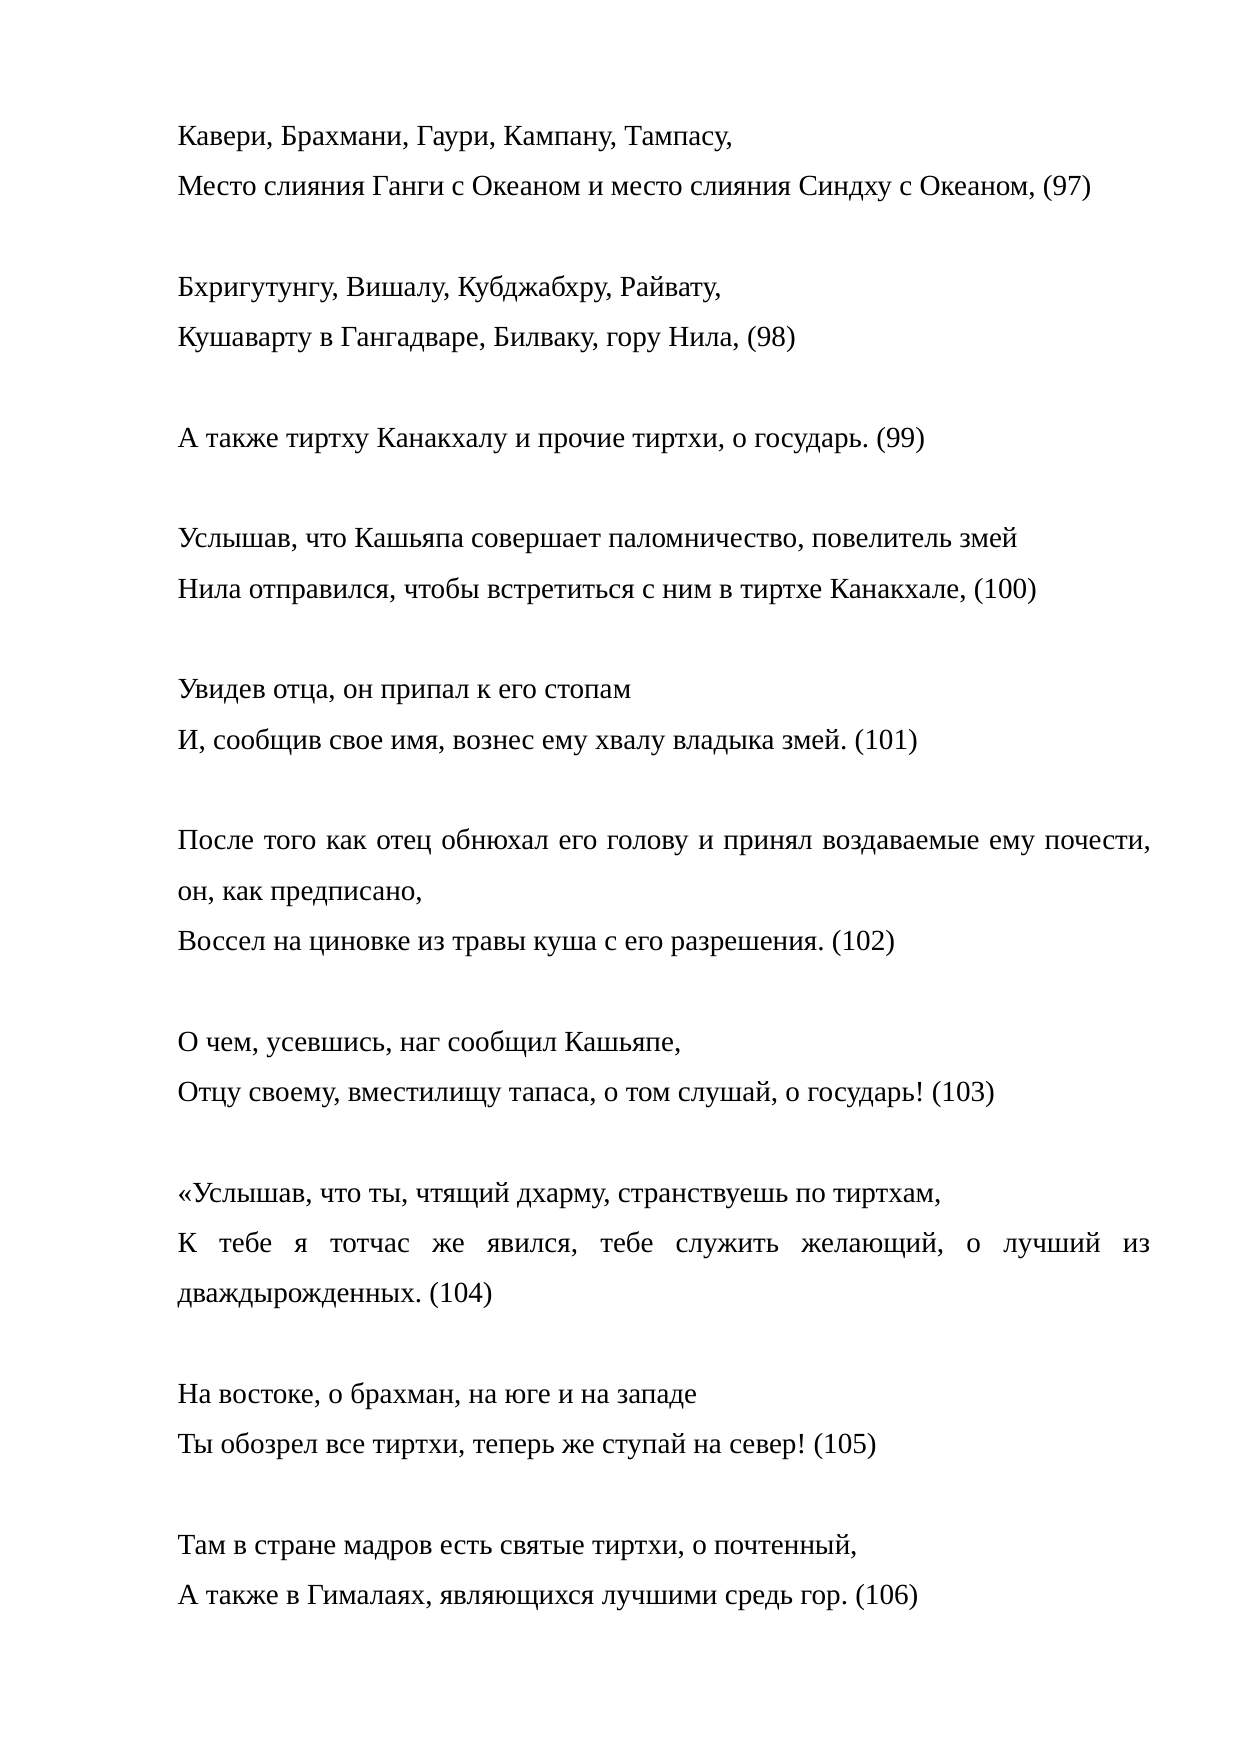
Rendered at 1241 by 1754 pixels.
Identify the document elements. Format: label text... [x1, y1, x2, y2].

text Кавери, Брахмани, Гаури, Кампану, Тампасу, [177, 118, 1152, 152]
text «Услышав, что ты, чтящий дхарму, странствуешь по тиртхам, [177, 1175, 1152, 1208]
text И, сообщив свое имя, вознес ему хвалу владыка змей. (101) [177, 722, 1152, 755]
text Отцу своему, вместилищу тапаса, о том слушай, о государь! (103) [177, 1074, 1152, 1108]
text Место слияния Ганги с Океаном и место слияния Синдху с Океаном, (97) [177, 168, 1152, 202]
text А также в Гималаях, являющихся лучшими средь гор. (106) [177, 1577, 1152, 1611]
text Услышав, что Кашьяпа совершает паломничество, повелитель змей [177, 521, 1152, 554]
text Кушаварту в Гангадваре, Билваку, гору Нила, (98) [177, 319, 1152, 353]
text На востоке, о брахман, на юге и на западе [177, 1376, 1152, 1409]
text Увидев отца, он припал к его стопам [177, 672, 1152, 705]
text А также тиртху Канакхалу и прочие тиртхи, о государь. (99) [177, 420, 1152, 453]
text Там в стране мадров есть святые тиртхи, о почтенный, [177, 1527, 1152, 1560]
text Воссел на циновке из травы куша с его разрешения. (102) [177, 923, 1152, 957]
text Бхригутунгу, Вишалу, Кубджабхру, Райвату, [177, 269, 1152, 303]
text Ты обозрел все тиртхи, теперь же ступай на север! (105) [177, 1426, 1152, 1460]
text После того как отец обнюхал его голову и принял воздаваемые ему почести, он, как предписано, [177, 822, 1152, 906]
text Нила отправился, чтобы встретиться с ним в тиртхе Канакхале, (100) [177, 571, 1152, 604]
text К тебе я тотчас же явился, тебе служить желающий, о лучший из дваждырожденных. (104) [177, 1225, 1152, 1309]
text О чем, усевшись, наг сообщил Кашьяпе, [177, 1024, 1152, 1057]
